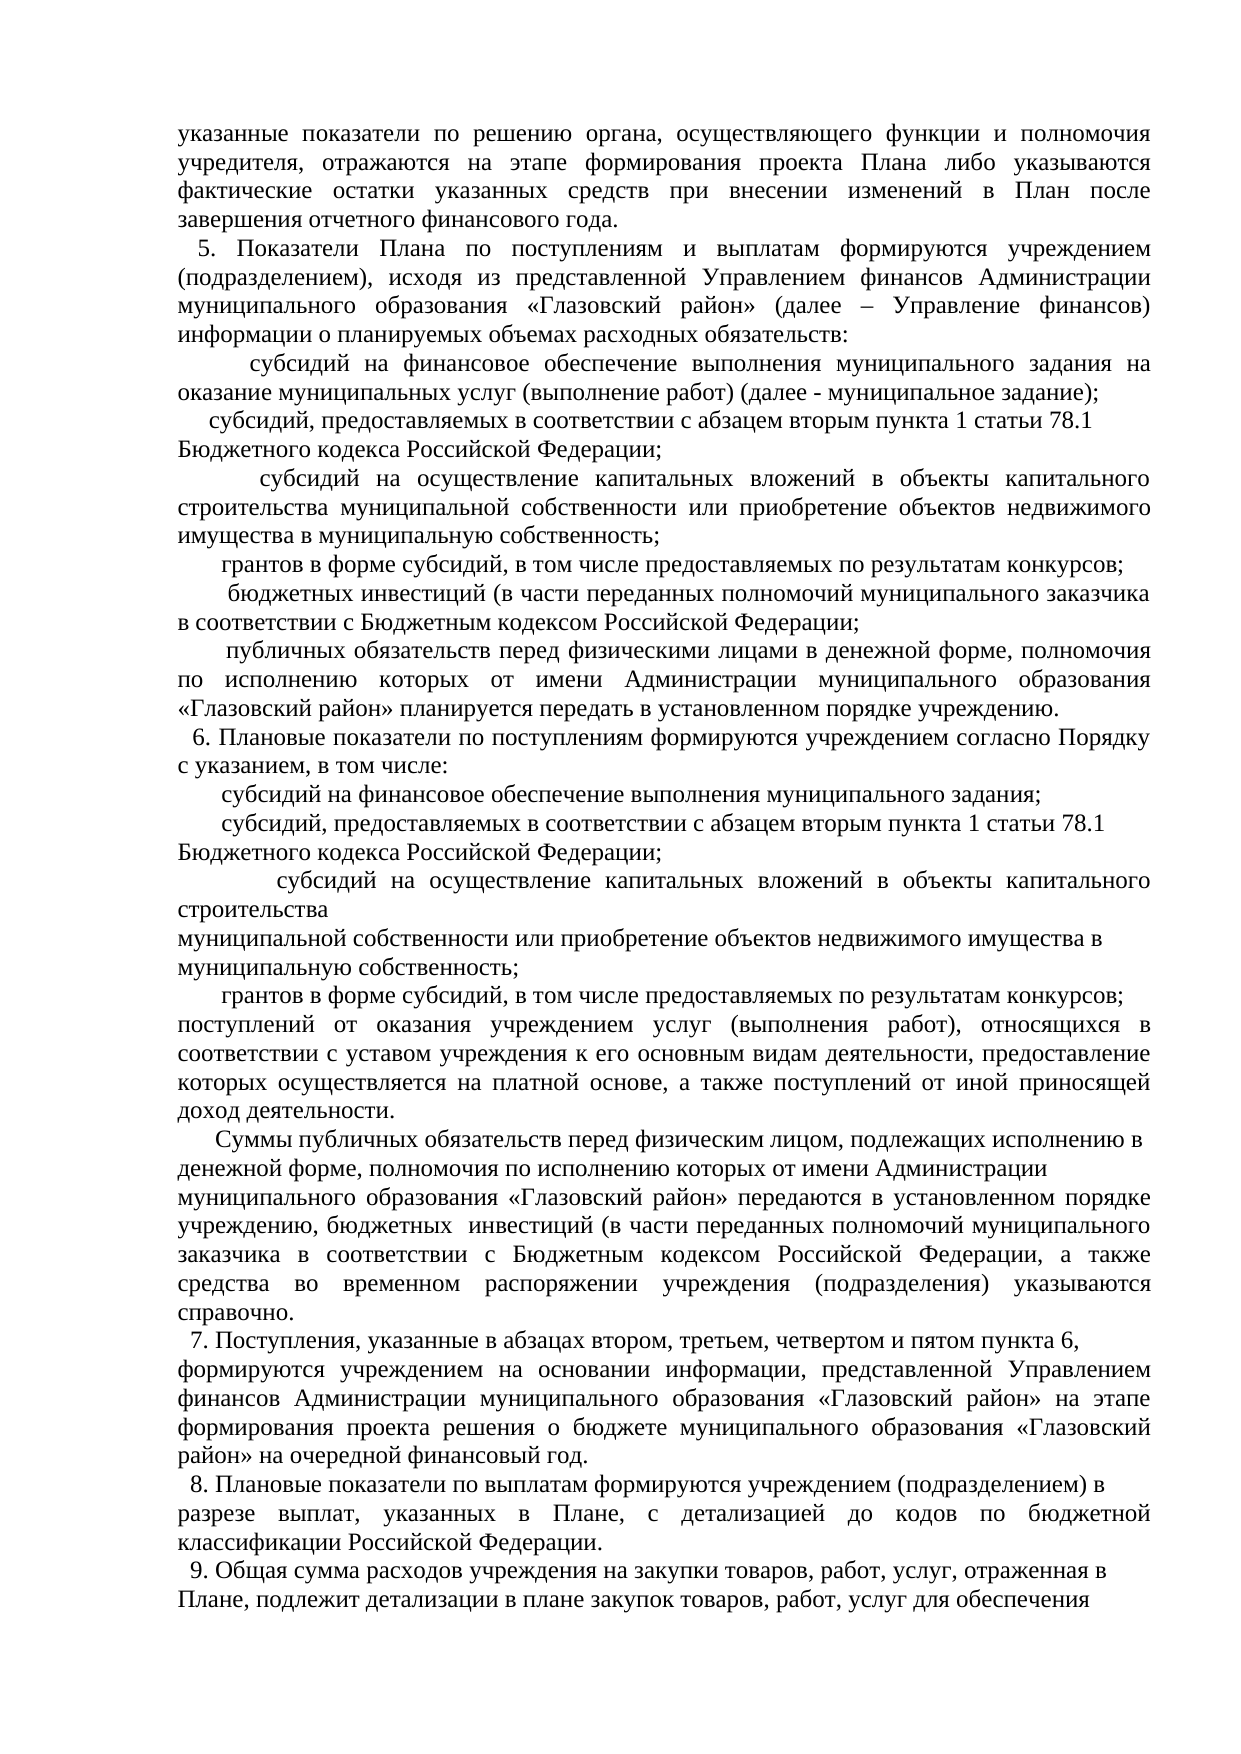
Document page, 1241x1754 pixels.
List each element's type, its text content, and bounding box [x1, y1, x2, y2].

text субсидий на осуществление капитальных вложений в объекты капитального строительства муниципальной собственности или приобретение объектов недвижимого имущества в муниципальную собственность; [177, 463, 1152, 549]
text 7. Поступления, указанные в абзацах втором, третьем, четвертом и пятом пункта 6, [177, 1326, 1152, 1354]
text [177, 118, 1152, 233]
text грантов в форме субсидий, в том числе предоставляемых по результатам конкурсов; [177, 549, 1152, 578]
text субсидий на финансовое обеспечение выполнения муниципального задания; [177, 779, 1152, 808]
text муниципальной собственности или приобретение объектов недвижимого имущества в [177, 923, 1152, 952]
text Плане, подлежит детализации в плане закупок товаров, работ, услуг для обеспечения [177, 1584, 1152, 1613]
text муниципальную собственность; [177, 952, 1152, 981]
text субсидий на финансовое обеспечение выполнения муниципального задания на оказание муниципальных услуг (выполнение работ) (далее - муниципальное задание); [177, 348, 1152, 406]
text субсидий, предоставляемых в соответствии с абзацем вторым пункта 1 статьи 78.1 [177, 406, 1152, 434]
text 6. Плановые показатели по поступлениям формируются учреждением согласно Порядку с указанием, в том числе: [177, 722, 1152, 779]
text денежной форме, полномочия по исполнению которых от имени Администрации [177, 1153, 1152, 1182]
text грантов в форме субсидий, в том числе предоставляемых по результатам конкурсов; [177, 981, 1152, 1009]
text Бюджетного кодекса Российской Федерации; [177, 434, 1152, 463]
text 8. Плановые показатели по выплатам формируются учреждением (подразделением) в [177, 1469, 1152, 1498]
text бюджетных инвестиций (в части переданных полномочий муниципального заказчика в соответствии с Бюджетным кодексом Российской Федерации; [177, 578, 1152, 636]
text разрезе выплат, указанных в Плане, с детализацией до кодов по бюджетной классификации Российской Федерации. [177, 1498, 1152, 1556]
text поступлений от оказания учреждением услуг (выполнения работ), относящихся в соответствии с уставом учреждения к его основным видам деятельности, предоставление которых осуществляется на платной основе, а также поступлений от иной приносящей доход деятельности. [177, 1009, 1152, 1124]
text муниципального образования «Глазовский район» передаются в установленном порядке учреждению, бюджетных инвестиций (в части переданных полномочий муниципального заказчика в соответствии с Бюджетным кодексом Российской Федерации, а также средства во временном распоряжении учреждения (подразделения) указываются справочно. [177, 1182, 1152, 1326]
text 9. Общая сумма расходов учреждения на закупки товаров, работ, услуг, отраженная в [177, 1556, 1152, 1584]
text публичных обязательств перед физическими лицами в денежной форме, полномочия по исполнению которых от имени Администрации муниципального образования «Глазовский район» планируется передать в установленном порядке учреждению. [177, 636, 1152, 722]
text Суммы публичных обязательств перед физическим лицом, подлежащих исполнению в [177, 1124, 1152, 1153]
text Бюджетного кодекса Российской Федерации; [177, 837, 1152, 866]
text формируются учреждением на основании информации, представленной Управлением финансов Администрации муниципального образования «Глазовский район» на этапе формирования проекта решения о бюджете муниципального образования «Глазовский район» на очередной финансовый год. [177, 1354, 1152, 1469]
text субсидий, предоставляемых в соответствии с абзацем вторым пункта 1 статьи 78.1 [177, 808, 1152, 837]
text субсидий на осуществление капитальных вложений в объекты капитального строительства [177, 866, 1152, 923]
text 5. Показатели Плана по поступлениям и выплатам формируются учреждением (подразделением), исходя из представленной Управлением финансов Администрации муниципального образования «Глазовский район» (далее – Управление финансов) информации о планируемых объемах расходных обязательств: [177, 233, 1152, 348]
